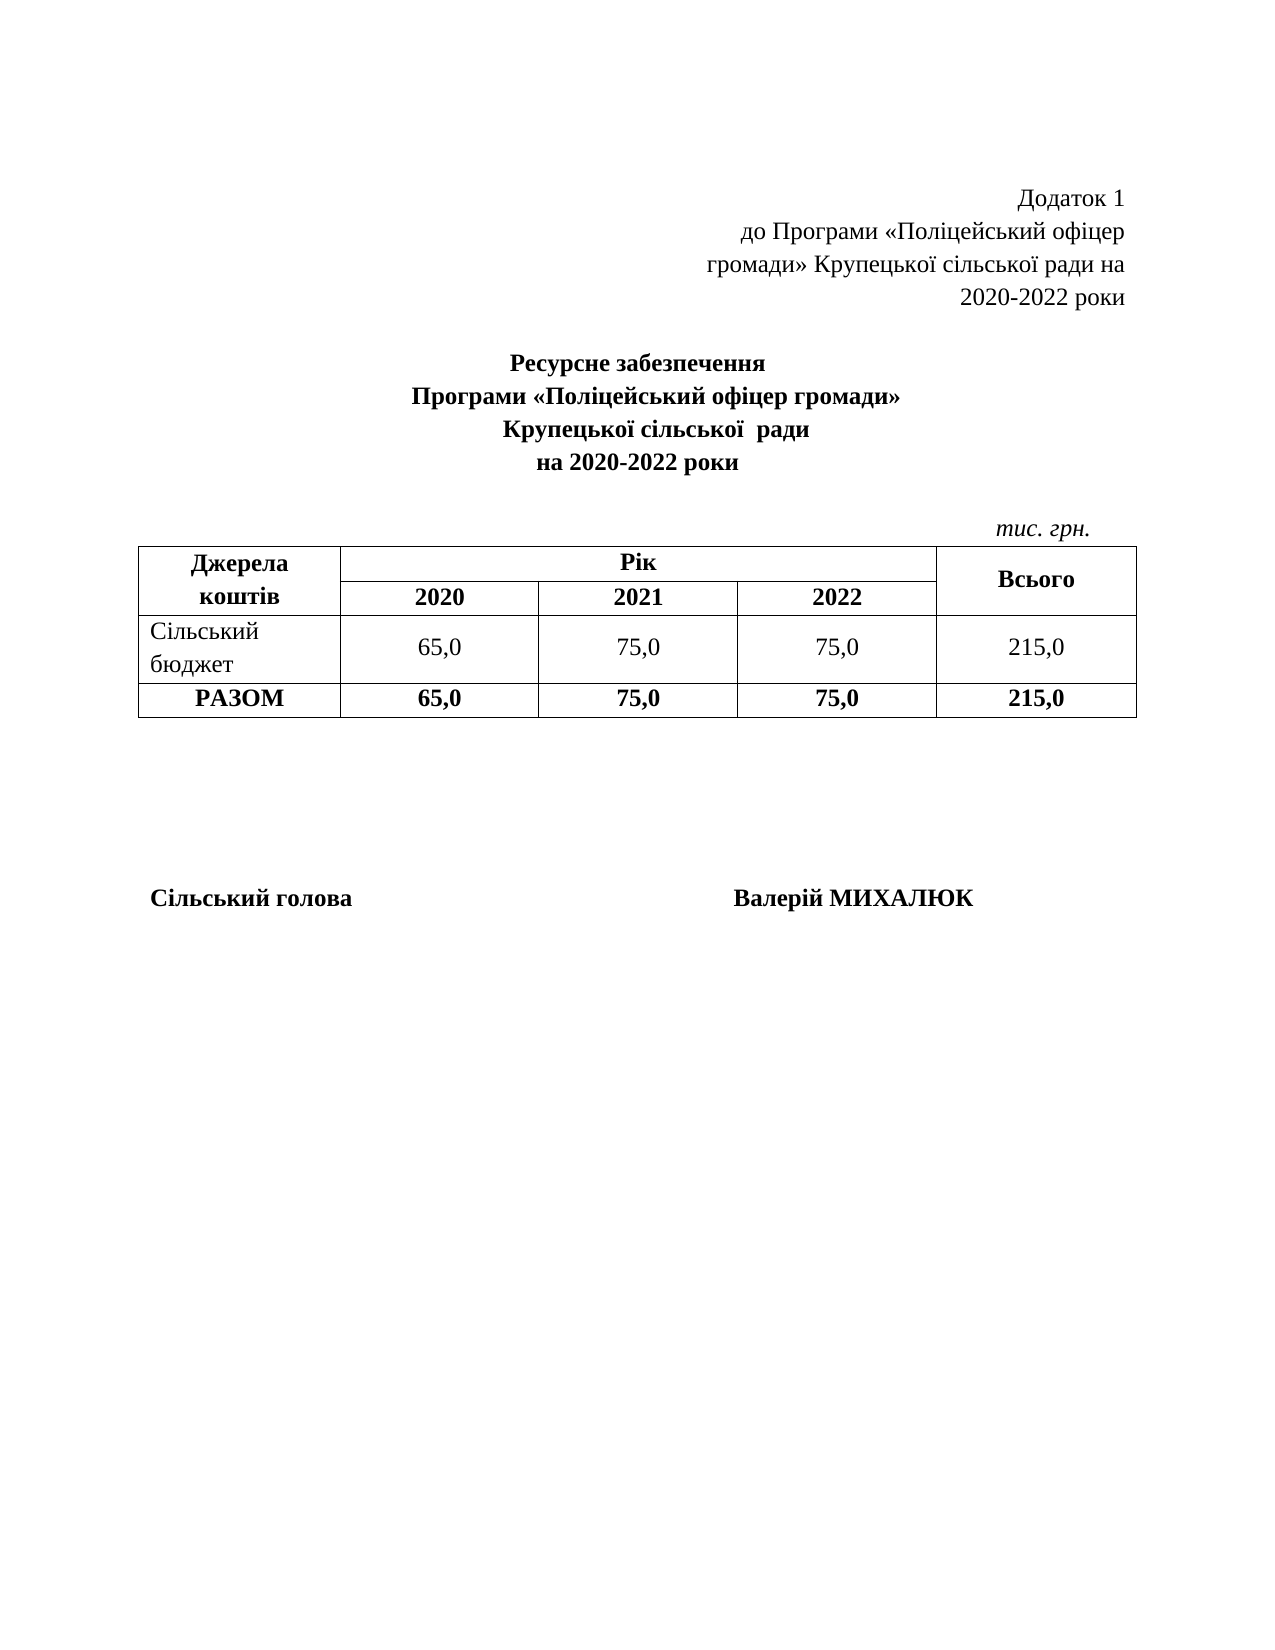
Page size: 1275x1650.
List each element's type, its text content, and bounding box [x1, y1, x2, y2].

table_cell 65,0 [341, 684, 538, 717]
text тис. грн. [961, 513, 1125, 542]
table_cell 75,0 [738, 616, 936, 682]
text до Програми «Поліцейський офіцер громади» Крупецької сільської ради на 2020-2022 роки [682, 216, 1125, 311]
table_cell 215,0 [937, 616, 1136, 682]
table_cell РАЗОМ [139, 684, 340, 717]
table_cell 2022 [738, 582, 936, 615]
table_cell 215,0 [937, 684, 1136, 717]
table_cell 2020 [341, 582, 538, 615]
table_cell 75,0 [738, 684, 936, 717]
text Додаток 1 [682, 183, 1125, 212]
text Сільський голова Валерій МИХАЛЮК [150, 883, 1125, 912]
table_header Джерела коштів [139, 547, 340, 615]
text Крупецької сільської ради [187, 414, 1125, 443]
table_header Всього [937, 547, 1136, 615]
table_cell 65,0 [341, 616, 538, 682]
text Ресурсне забезпечення [150, 348, 1125, 377]
text Програми «Поліцейський офіцер громади» [187, 381, 1125, 410]
table_cell 75,0 [539, 616, 737, 682]
table_header Рік [341, 547, 936, 581]
table_cell 75,0 [539, 684, 737, 717]
table_cell 2021 [539, 582, 737, 615]
table_cell Сільський бюджет [139, 616, 340, 682]
text на 2020-2022 роки [150, 447, 1125, 476]
